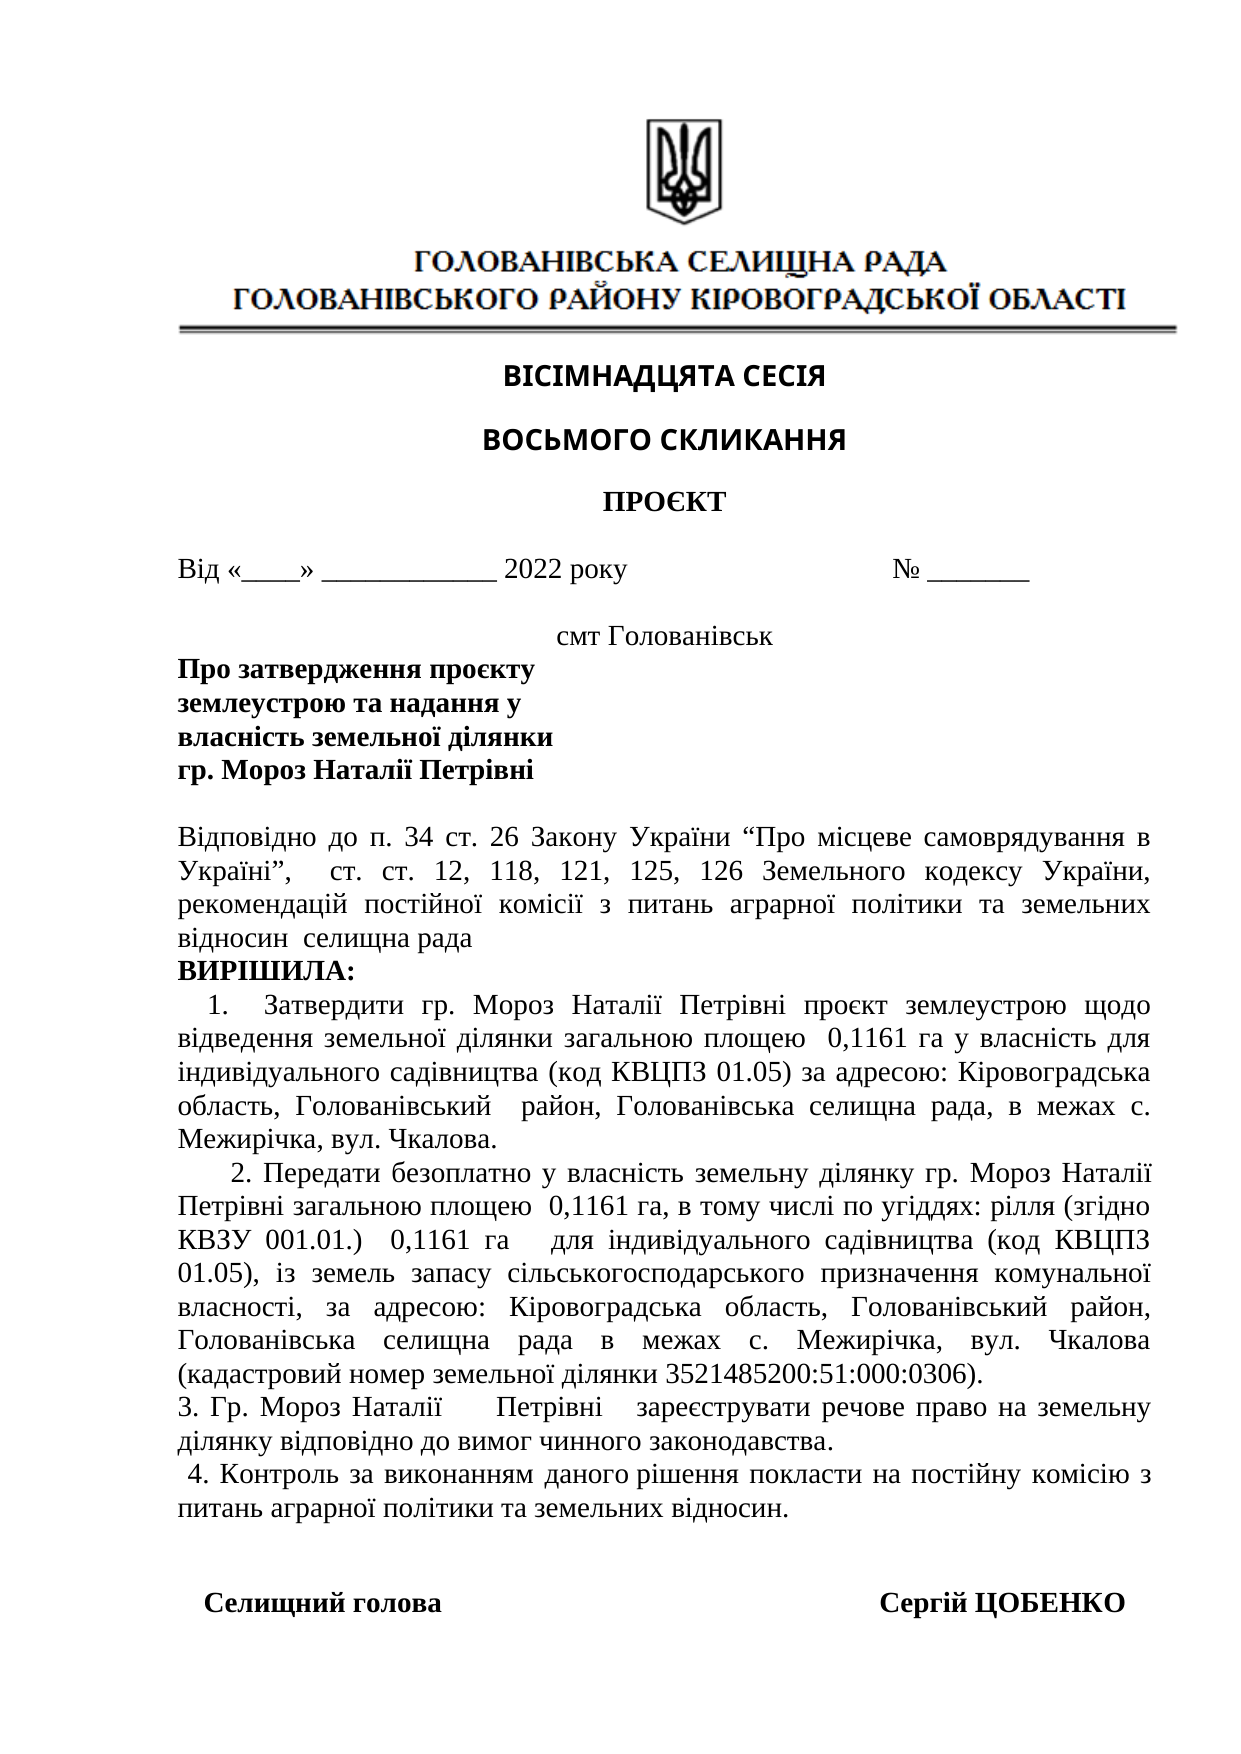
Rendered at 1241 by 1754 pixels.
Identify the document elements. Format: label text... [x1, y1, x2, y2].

table_header ВІСІМНАДЦЯТА СЕСІЯ [177, 355, 1152, 419]
text 4. Контроль за виконанням даного рішення покласти на постійну комісію з питань аграрної політики та земельних відносин. [177, 1457, 1152, 1524]
table_cell ВОСЬМОГО СКЛИКАННЯ [177, 420, 1152, 484]
text землеустрою та надання у [177, 685, 664, 719]
text Від «____» ____________ 2022 року № _______ [177, 551, 1152, 584]
text 3. Гр. Мороз Наталії Петрівні зареєструвати речове право на земельну ділянку відповідно до вимог чинного законодавства. [177, 1389, 1152, 1457]
text ВИРІШИЛА: [177, 953, 1152, 987]
text 1. Затвердити гр. Мороз Наталії Петрівні проєкт землеустрою щодо відведення земельної ділянки загальною площею 0,1161 га у власність для індивідуального садівництва (код КВЦПЗ 01.05) за адресою: Кіровоградська область, Голованівський район, Голованівська селищна рада, в межах с. Межирічка, вул. Чкалова. [177, 987, 1152, 1155]
picture [177, 118, 1179, 344]
text смт Голованівськ [177, 618, 1152, 652]
text ПРОЄКТ [177, 484, 1152, 517]
text Селищний голова Сергій ЦОБЕНКО [177, 1585, 1152, 1619]
text Про затвердження проєкту [177, 652, 664, 685]
text Відповідно до п. 34 ст. 26 Закону України “Про місцеве самоврядування в Україні”, ст. ст. 12, 118, 121, 125, 126 Земельного кодексу України, рекомендацій постійної комісії з питань аграрної політики та земельних відносин селищна рада [177, 819, 1152, 953]
text 2. Передати безоплатно у власність земельну ділянку гр. Мороз Наталії Петрівні загальною площею 0,1161 га, в тому числі по угіддях: рілля (згідно КВЗУ 001.01.) 0,1161 га для індивідуального садівництва (код КВЦПЗ 01.05), із земель запасу сільськогосподарського призначення комунальної власності, за адресою: Кіровоградська область, Голованівський район, Голованівська селищна рада в межах с. Межирічка, вул. Чкалова (кадастровий номер земельної ділянки 3521485200:51:000:0306). [177, 1155, 1152, 1389]
text гр. Мороз Наталії Петрівні [177, 752, 664, 786]
text власність земельної ділянки [177, 719, 664, 752]
